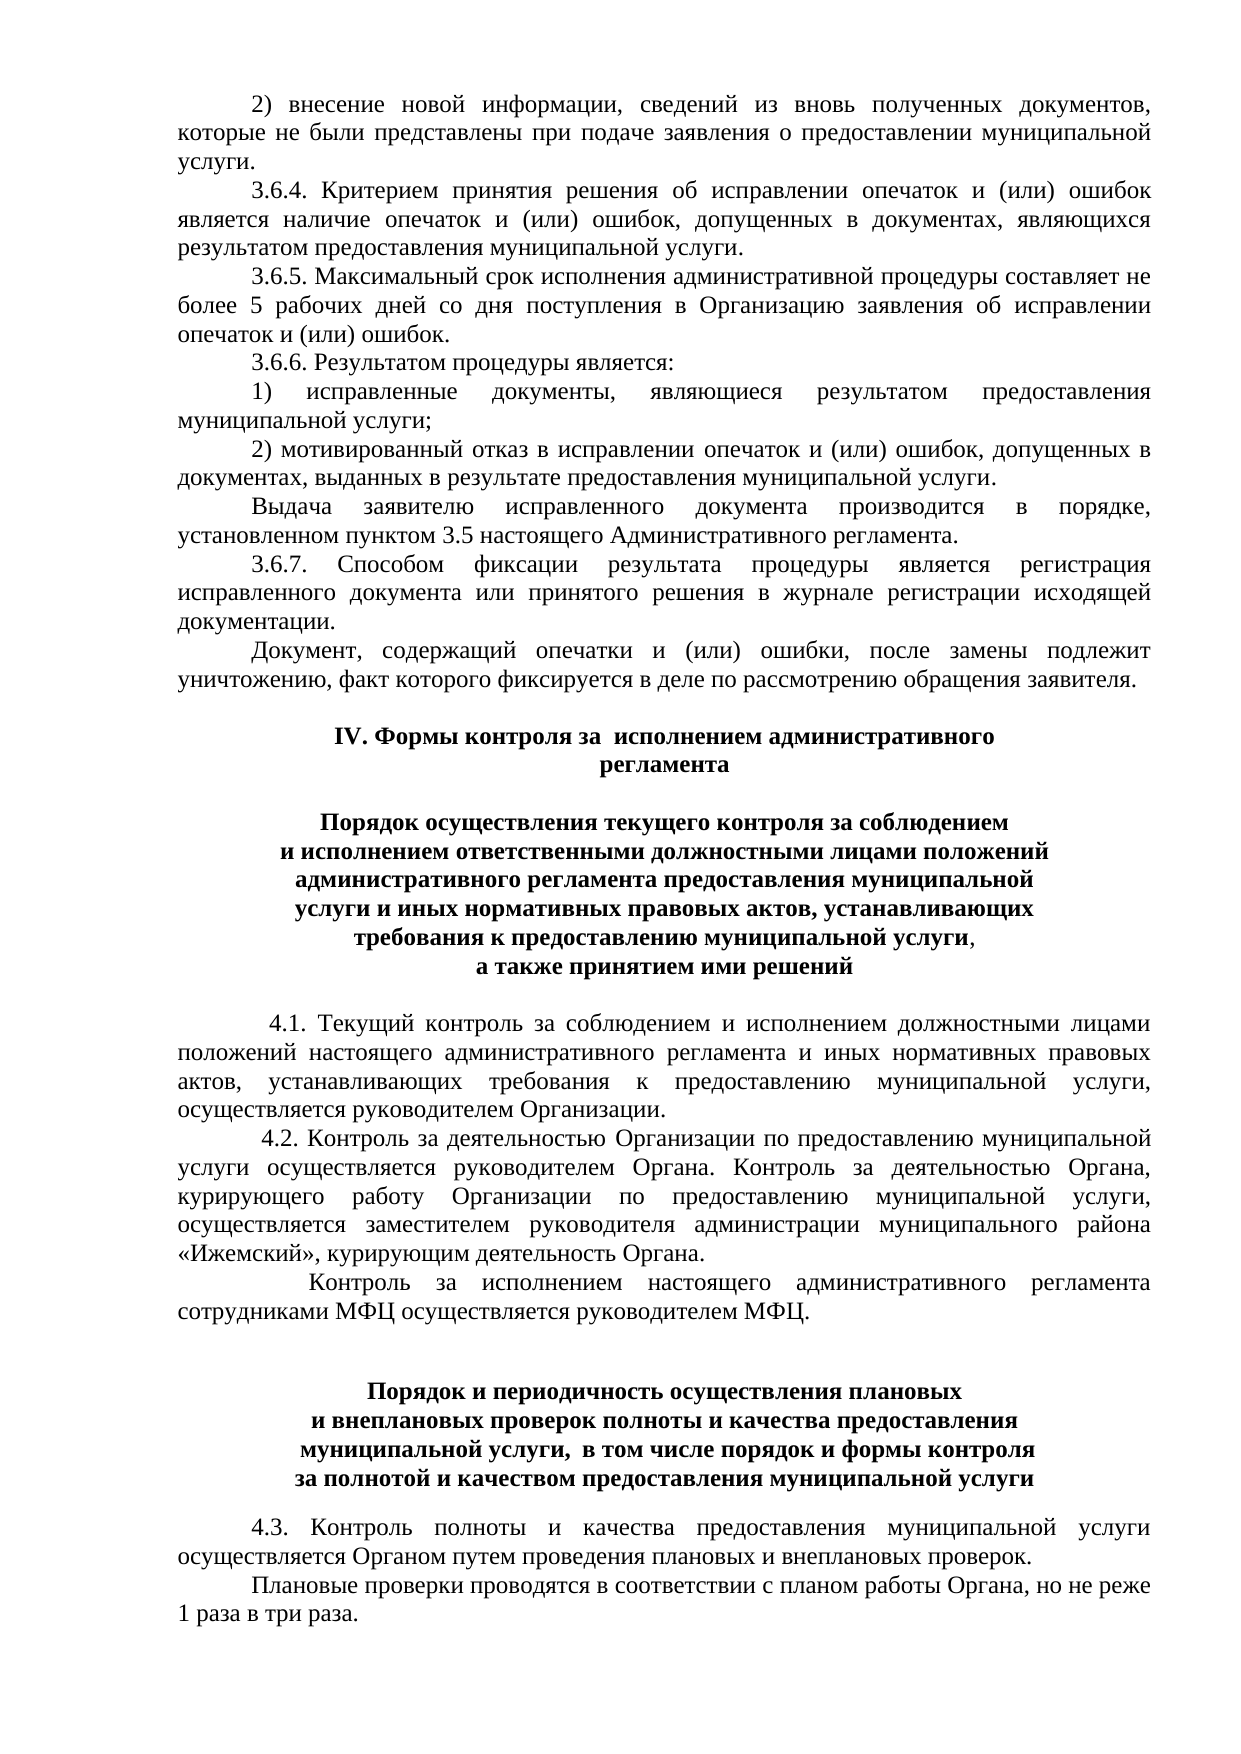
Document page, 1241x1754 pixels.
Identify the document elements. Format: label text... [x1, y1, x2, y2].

text а также принятием ими решений [177, 951, 1152, 979]
text 3.6.4. Критерием принятия решения об исправлении опечаток и (или) ошибок является наличие опечаток и (или) ошибок, допущенных в документах, являющихся результатом предоставления муниципальной услуги. [177, 175, 1152, 261]
text 3.6.5. Максимальный срок исполнения административной процедуры составляет не более 5 рабочих дней со дня поступления в Организацию заявления об исправлении опечаток и (или) ошибок. [177, 261, 1152, 347]
text 4.2. Контроль за деятельностью Организации по предоставлению муниципальной услуги осуществляется руководителем Органа. Контроль за деятельностью Органа, курирующего работу Организации по предоставлению муниципальной услуги, осуществляется заместителем руководителя администрации муниципального района «Ижемский», курирующим деятельность Органа. [177, 1123, 1152, 1267]
text Порядок осуществления текущего контроля за соблюдением [177, 807, 1152, 836]
text за полнотой и качеством предоставления муниципальной услуги [177, 1463, 1152, 1491]
text регламента [177, 749, 1152, 778]
text Выдача заявителю исправленного документа производится в порядке, установленном пунктом 3.5 настоящего Административного регламента. [177, 491, 1152, 549]
text 4.1. Текущий контроль за соблюдением и исполнением должностными лицами положений настоящего административного регламента и иных нормативных правовых актов, устанавливающих требования к предоставлению муниципальной услуги, осуществляется руководителем Организации. [177, 1008, 1152, 1123]
text IV. Формы контроля за исполнением административного [177, 721, 1152, 749]
text 3.6.7. Способом фиксации результата процедуры является регистрация исправленного документа или принятого решения в журнале регистрации исходящей документации. [177, 549, 1152, 635]
text и исполнением ответственными должностными лицами положений [177, 836, 1152, 864]
text и внеплановых проверок полноты и качества предоставления [177, 1405, 1152, 1434]
text муниципальной услуги, в том числе порядок и формы контроля [177, 1434, 1152, 1463]
text Документ, содержащий опечатки и (или) ошибки, после замены подлежит уничтожению, факт которого фиксируется в деле по рассмотрению обращения заявителя. [177, 635, 1152, 693]
text Порядок и периодичность осуществления плановых [177, 1376, 1152, 1405]
text Контроль за исполнением настоящего административного регламента сотрудниками МФЦ осуществляется руководителем МФЦ. [177, 1267, 1152, 1324]
text 3.6.6. Результатом процедуры является: [177, 347, 1152, 376]
text Плановые проверки проводятся в соответствии с планом работы Органа, но не реже 1 раза в три раза. [177, 1570, 1152, 1627]
text требования к предоставлению муниципальной услуги, [177, 922, 1152, 951]
text 1) исправленные документы, являющиеся результатом предоставления муниципальной услуги; [177, 376, 1152, 434]
text 2) внесение новой информации, сведений из вновь полученных документов, которые не были представлены при подаче заявления о предоставлении муниципальной услуги. [177, 89, 1152, 175]
text услуги и иных нормативных правовых актов, устанавливающих [177, 893, 1152, 922]
text 4.3. Контроль полноты и качества предоставления муниципальной услуги осуществляется Органом путем проведения плановых и внеплановых проверок. [177, 1512, 1152, 1570]
text административного регламента предоставления муниципальной [177, 864, 1152, 893]
text 2) мотивированный отказ в исправлении опечаток и (или) ошибок, допущенных в документах, выданных в результате предоставления муниципальной услуги. [177, 434, 1152, 491]
